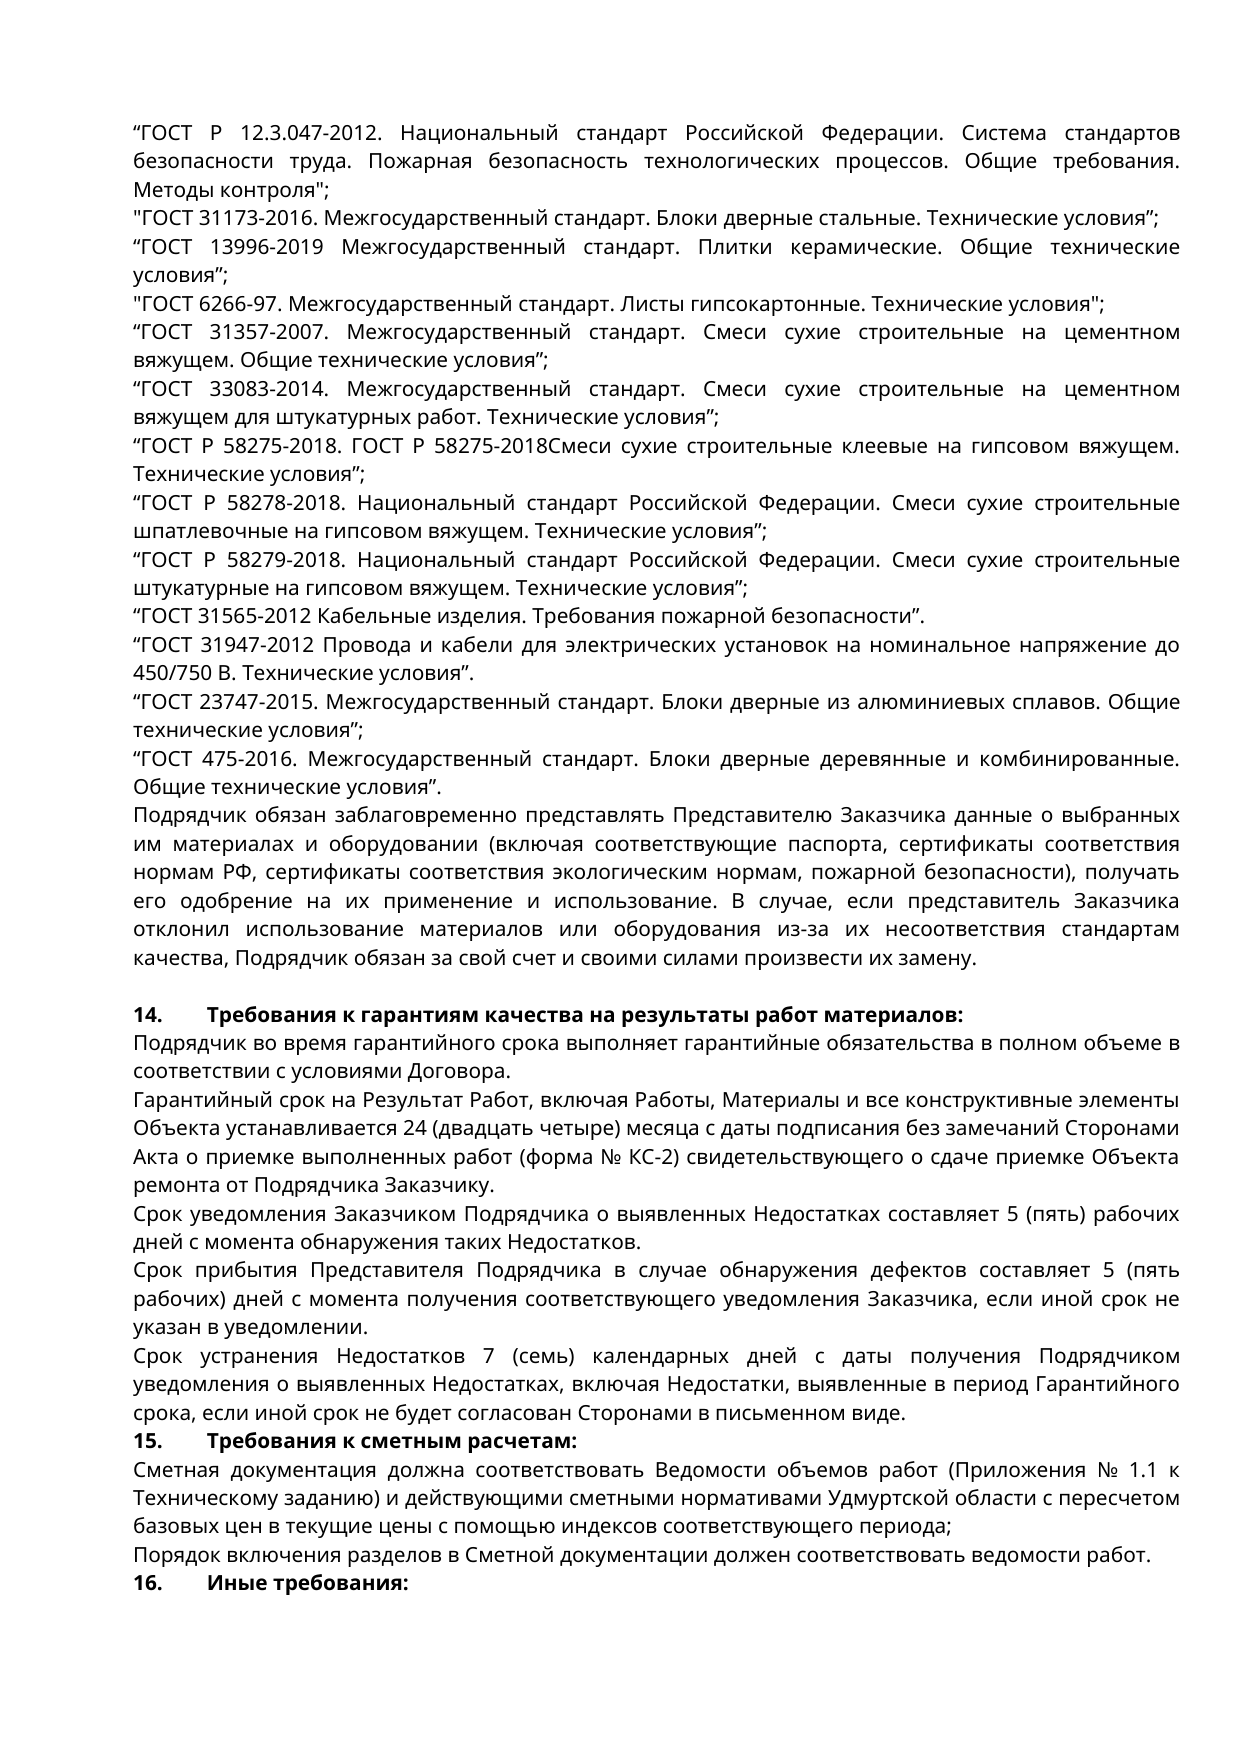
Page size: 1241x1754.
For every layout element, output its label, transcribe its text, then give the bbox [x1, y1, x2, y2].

text Срок уведомления Заказчиком Подрядчика о выявленных Недостатках составляет 5 (пять) рабочих дней с момента обнаружения таких Недостатков. [133, 1199, 1181, 1256]
text “ГОСТ 33083-2014. Межгосударственный стандарт. Смеси сухие строительные на цементном вяжущем для штукатурных работ. Технические условия”; [133, 374, 1181, 431]
text "ГОСТ 31173-2016. Межгосударственный стандарт. Блоки дверные стальные. Технические условия”; [133, 203, 1181, 232]
text Порядок включения разделов в Сметной документации должен соответствовать ведомости работ. [133, 1540, 1181, 1568]
text “ГОСТ 475-2016. Межгосударственный стандарт. Блоки дверные деревянные и комбинированные. Общие технические условия”. [133, 744, 1181, 801]
text “ГОСТ Р 12.3.047-2012. Национальный стандарт Российской Федерации. Система стандартов безопасности труда. Пожарная безопасность технологических процессов. Общие требования. Методы контроля"; [133, 118, 1181, 203]
text “ГОСТ 31947-2012 Провода и кабели для электрических установок на номинальное напряжение до 450/750 В. Технические условия”. [133, 630, 1181, 687]
text “ГОСТ Р 58279-2018. Национальный стандарт Российской Федерации. Смеси сухие строительные штукатурные на гипсовом вяжущем. Технические условия”; [133, 545, 1181, 602]
text 14. Требования к гарантиям качества на результаты работ материалов: [133, 1000, 1181, 1028]
text “ГОСТ 31565-2012 Кабельные изделия. Требования пожарной безопасности”. [133, 602, 1181, 630]
text Срок устранения Недостатков 7 (семь) календарных дней с даты получения Подрядчиком уведомления о выявленных Недостатках, включая Недостатки, выявленные в период Гарантийного срока, если иной срок не будет согласован Сторонами в письменном виде. [133, 1341, 1181, 1426]
text “ГОСТ Р 58278-2018. Национальный стандарт Российской Федерации. Смеси сухие строительные шпатлевочные на гипсовом вяжущем. Технические условия”; [133, 488, 1181, 545]
text Сметная документация должна соответствовать Ведомости объемов работ (Приложения № 1.1 к Техническому заданию) и действующими сметными нормативами Удмуртской области с пересчетом базовых цен в текущие цены с помощью индексов соответствующего периода; [133, 1455, 1181, 1540]
text “ГОСТ 23747-2015. Межгосударственный стандарт. Блоки дверные из алюминиевых сплавов. Общие технические условия”; [133, 687, 1181, 744]
text 16. Иные требования: [133, 1568, 1181, 1597]
text 15. Требования к сметным расчетам: [133, 1426, 1181, 1455]
text Гарантийный срок на Результат Работ, включая Работы, Материалы и все конструктивные элементы Объекта устанавливается 24 (двадцать четыре) месяца с даты подписания без замечаний Сторонами Акта о приемке выполненных работ (форма № КС-2) свидетельствующего о сдаче приемке Объекта ремонта от Подрядчика Заказчику. [133, 1085, 1181, 1199]
text “ГОСТ Р 58275-2018. ГОСТ Р 58275-2018Смеси сухие строительные клеевые на гипсовом вяжущем. Технические условия”; [133, 431, 1181, 488]
text Срок прибытия Представителя Подрядчика в случае обнаружения дефектов составляет 5 (пять рабочих) дней с момента получения соответствующего уведомления Заказчика, если иной срок не указан в уведомлении. [133, 1256, 1181, 1341]
text “ГОСТ 31357-2007. Межгосударственный стандарт. Смеси сухие строительные на цементном вяжущем. Общие технические условия”; [133, 317, 1181, 374]
text Подрядчик обязан заблаговременно представлять Представителю Заказчика данные о выбранных им материалах и оборудовании (включая соответствующие паспорта, сертификаты соответствия нормам РФ, сертификаты соответствия экологическим нормам, пожарной безопасности), получать его одобрение на их применение и использование. В случае, если представитель Заказчика отклонил использование материалов или оборудования из-за их несоответствия стандартам качества, Подрядчик обязан за свой счет и своими силами произвести их замену. [133, 801, 1181, 971]
text "ГОСТ 6266-97. Межгосударственный стандарт. Листы гипсокартонные. Технические условия"; [133, 289, 1181, 317]
text Подрядчик во время гарантийного срока выполняет гарантийные обязательства в полном объеме в соответствии с условиями Договора. [133, 1028, 1181, 1085]
text “ГОСТ 13996-2019 Межгосударственный стандарт. Плитки керамические. Общие технические условия”; [133, 232, 1181, 289]
